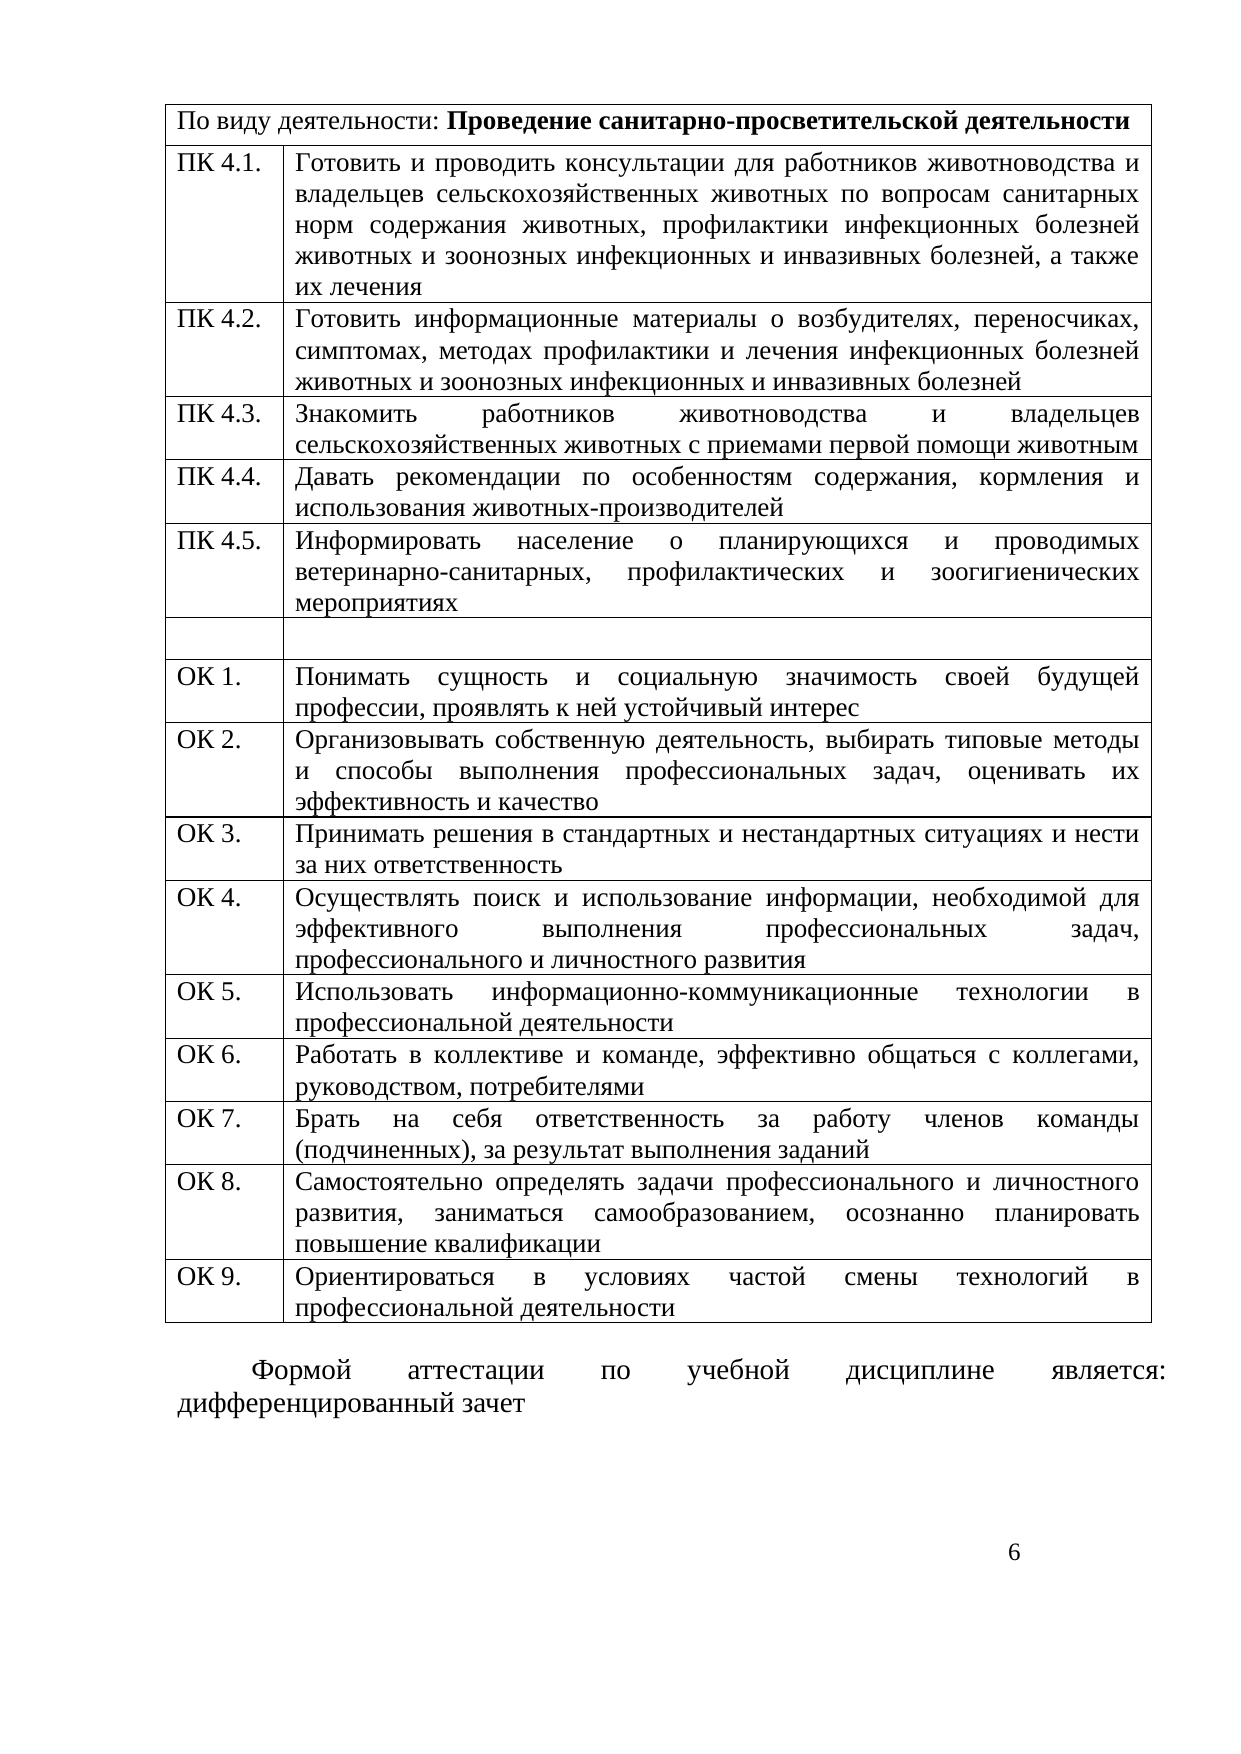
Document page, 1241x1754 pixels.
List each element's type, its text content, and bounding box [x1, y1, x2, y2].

table_cell Знакомить работников животноводства и владельцев сельскохозяйственных животных с приемами первой помощи животным [284, 397, 1151, 459]
table_cell ПК 4.2. [166, 303, 283, 396]
text Формой аттестации по учебной дисциплине является: дифференцированный зачет [177, 1352, 1167, 1419]
table_cell [166, 618, 283, 658]
table_cell ОК 9. [166, 1260, 283, 1322]
table_cell ПК 4.5. [166, 524, 283, 617]
table_cell Работать в коллективе и команде, эффективно общаться с коллегами, руководством, потребителями [284, 1039, 1151, 1101]
table_cell Брать на себя ответственность за работу членов команды (подчиненных), за результат выполнения заданий [284, 1102, 1151, 1164]
table_cell Осуществлять поиск и использование информации, необходимой для эффективного выполнения профессиональных задач, профессионального и личностного развития [284, 881, 1151, 974]
table_cell ПК 4.4. [166, 460, 283, 523]
table_cell ОК 5. [166, 975, 283, 1037]
table_cell ПК 4.3. [166, 397, 283, 459]
table_cell ОК 3. [166, 818, 283, 880]
table_cell ОК 8. [166, 1165, 283, 1259]
table_cell Самостоятельно определять задачи профессионального и личностного развития, заниматься самообразованием, осознанно планировать повышение квалификации [284, 1165, 1151, 1259]
table_cell По виду деятельности: Проведение санитарно-просветительской деятельности [166, 105, 1151, 145]
table_cell ОК 7. [166, 1102, 283, 1164]
table_cell ПК 4.1. [166, 146, 283, 302]
table_cell Готовить информационные материалы о возбудителях, переносчиках, симптомах, методах профилактики и лечения инфекционных болезней животных и зоонозных инфекционных и инвазивных болезней [284, 303, 1151, 396]
table_cell Организовывать собственную деятельность, выбирать типовые методы и способы выполнения профессиональных задач, оценивать их эффективность и качество [284, 723, 1151, 816]
table_cell Ориентироваться в условиях частой смены технологий в профессиональной деятельности [284, 1260, 1151, 1322]
table_cell ОК 2. [166, 723, 283, 816]
table_cell ОК 6. [166, 1039, 283, 1101]
table_cell ОК 1. [166, 660, 283, 722]
table_cell [284, 618, 1151, 658]
table_cell ОК 4. [166, 881, 283, 974]
table_cell Принимать решения в стандартных и нестандартных ситуациях и нести за них ответственность [284, 818, 1151, 880]
table_cell Готовить и проводить консультации для работников животноводства и владельцев сельскохозяйственных животных по вопросам санитарных норм содержания животных, профилактики инфекционных болезней животных и зоонозных инфекционных и инвазивных болезней, а также их лечения [284, 146, 1151, 302]
table_cell Понимать сущность и социальную значимость своей будущей профессии, проявлять к ней устойчивый интерес [284, 660, 1151, 722]
table_cell Информировать население о планирующихся и проводимых ветеринарно-санитарных, профилактических и зоогигиенических мероприятиях [284, 524, 1151, 617]
table_cell Давать рекомендации по особенностям содержания, кормления и использования животных-производителей [284, 460, 1151, 523]
table_cell Использовать информационно-коммуникационные технологии в профессиональной деятельности [284, 975, 1151, 1037]
